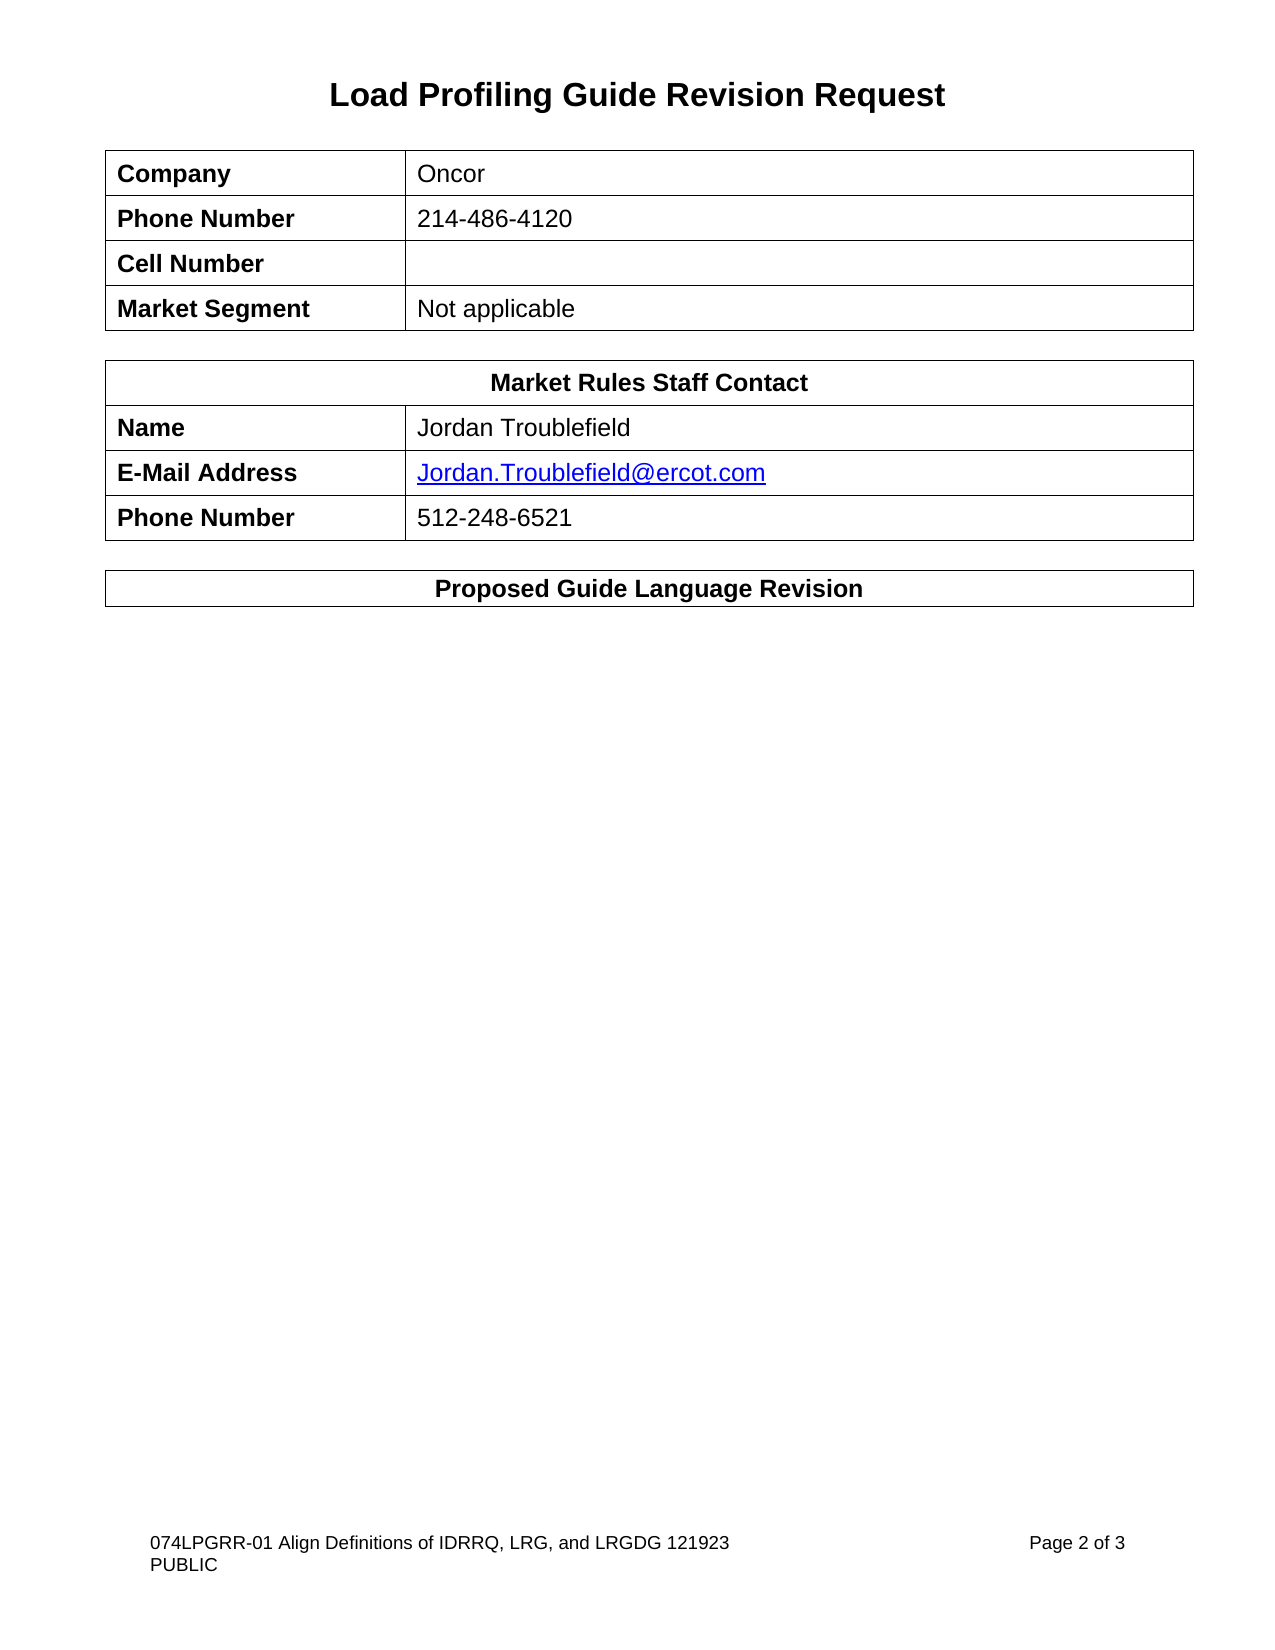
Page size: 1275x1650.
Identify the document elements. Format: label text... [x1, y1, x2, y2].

table_cell Market Segment [106, 286, 405, 330]
table_cell Jordan.Troublefield@ercot.com [406, 451, 1193, 495]
table_cell Cell Number [106, 241, 405, 285]
table_cell 214-486-4120 [406, 196, 1193, 240]
table_cell Not applicable [406, 286, 1193, 330]
table_header Proposed Guide Language Revision [106, 571, 1193, 606]
table_cell Name [106, 406, 405, 450]
table_cell Oncor [406, 151, 1193, 195]
table_cell 512-248-6521 [406, 496, 1193, 540]
table_cell Jordan Troublefield [406, 406, 1193, 450]
table_cell Phone Number [106, 496, 405, 540]
table_header Market Rules Staff Contact [106, 361, 1193, 405]
table_cell [406, 241, 1193, 285]
table_cell Company [106, 151, 405, 195]
table_cell E-Mail Address [106, 451, 405, 495]
table_cell Phone Number [106, 196, 405, 240]
